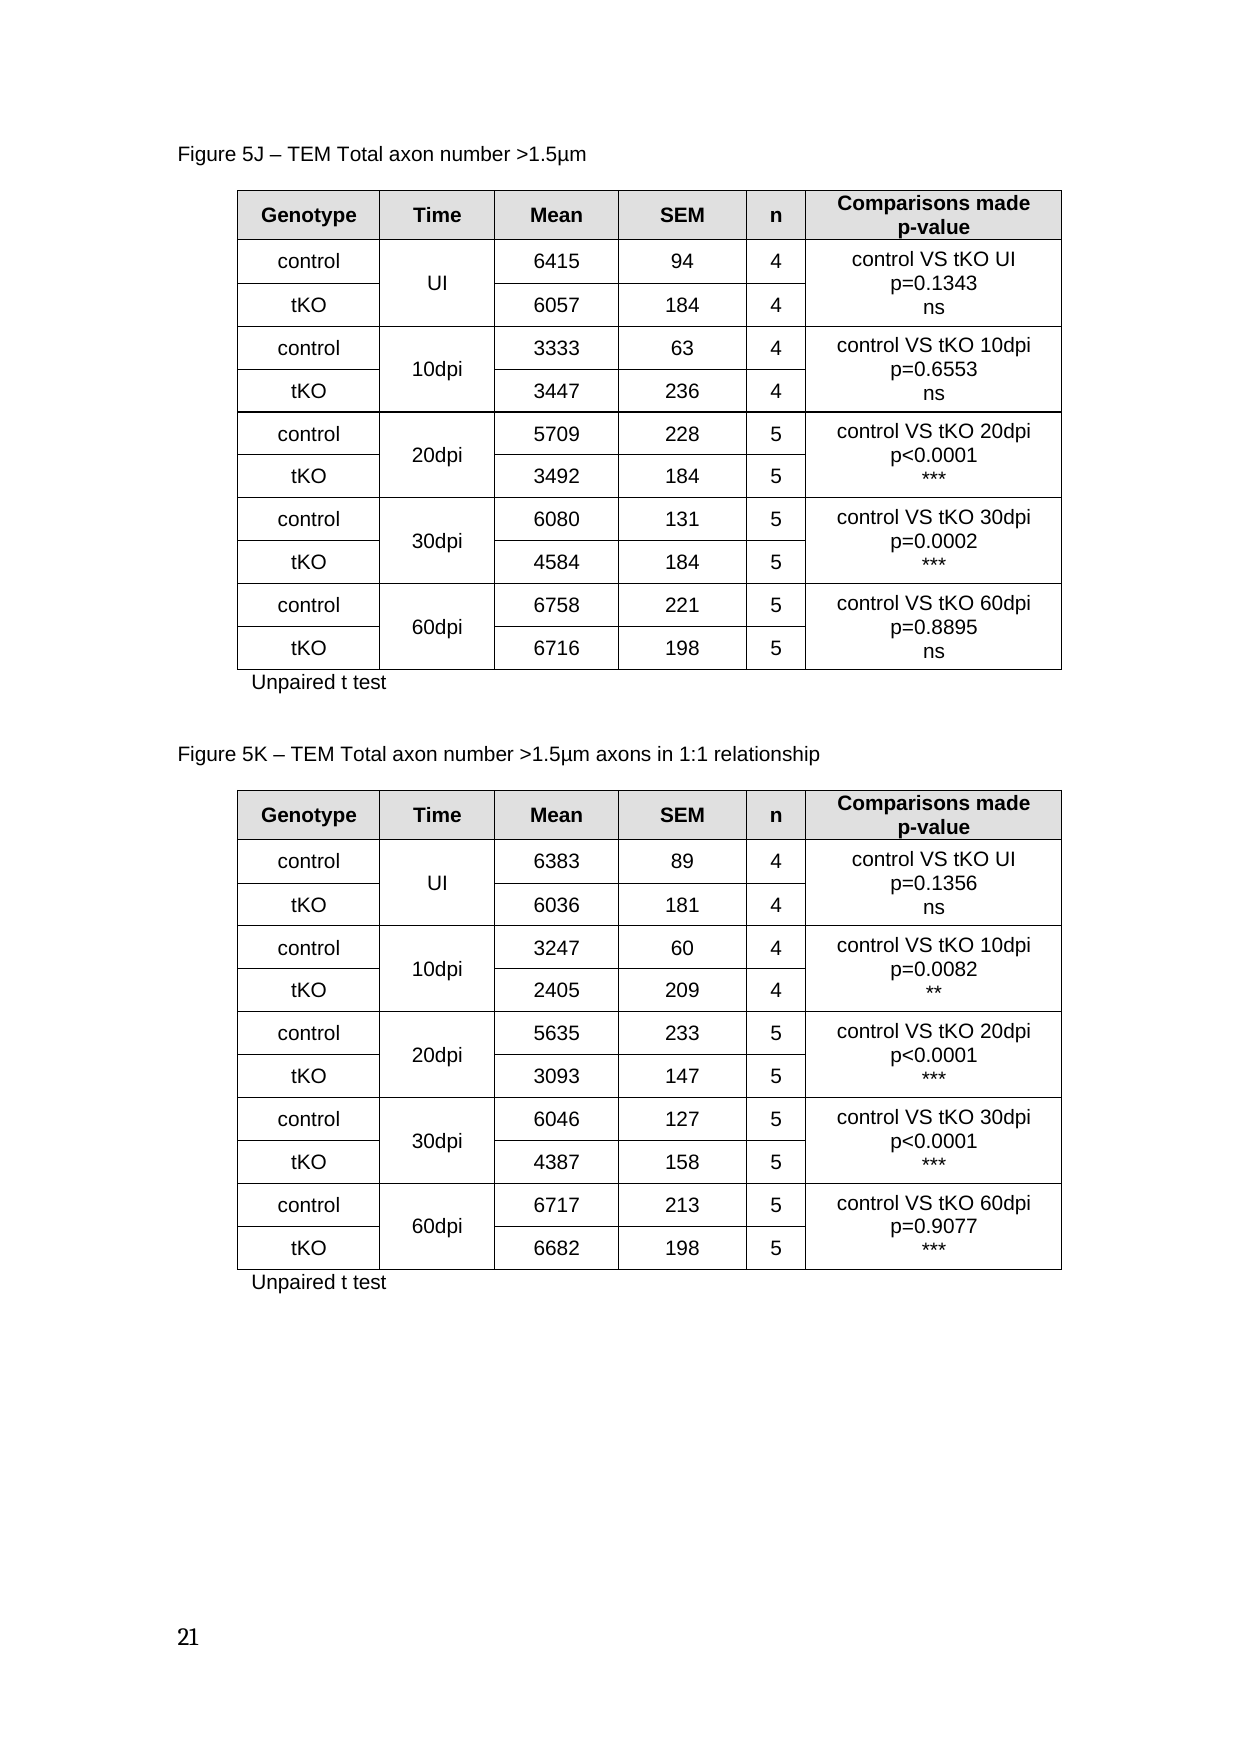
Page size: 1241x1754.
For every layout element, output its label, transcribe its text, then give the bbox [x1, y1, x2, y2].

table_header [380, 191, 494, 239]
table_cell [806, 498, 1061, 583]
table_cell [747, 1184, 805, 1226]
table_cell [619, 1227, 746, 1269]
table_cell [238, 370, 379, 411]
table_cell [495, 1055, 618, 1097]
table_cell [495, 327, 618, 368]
text Unpaired t test [177, 1270, 1063, 1294]
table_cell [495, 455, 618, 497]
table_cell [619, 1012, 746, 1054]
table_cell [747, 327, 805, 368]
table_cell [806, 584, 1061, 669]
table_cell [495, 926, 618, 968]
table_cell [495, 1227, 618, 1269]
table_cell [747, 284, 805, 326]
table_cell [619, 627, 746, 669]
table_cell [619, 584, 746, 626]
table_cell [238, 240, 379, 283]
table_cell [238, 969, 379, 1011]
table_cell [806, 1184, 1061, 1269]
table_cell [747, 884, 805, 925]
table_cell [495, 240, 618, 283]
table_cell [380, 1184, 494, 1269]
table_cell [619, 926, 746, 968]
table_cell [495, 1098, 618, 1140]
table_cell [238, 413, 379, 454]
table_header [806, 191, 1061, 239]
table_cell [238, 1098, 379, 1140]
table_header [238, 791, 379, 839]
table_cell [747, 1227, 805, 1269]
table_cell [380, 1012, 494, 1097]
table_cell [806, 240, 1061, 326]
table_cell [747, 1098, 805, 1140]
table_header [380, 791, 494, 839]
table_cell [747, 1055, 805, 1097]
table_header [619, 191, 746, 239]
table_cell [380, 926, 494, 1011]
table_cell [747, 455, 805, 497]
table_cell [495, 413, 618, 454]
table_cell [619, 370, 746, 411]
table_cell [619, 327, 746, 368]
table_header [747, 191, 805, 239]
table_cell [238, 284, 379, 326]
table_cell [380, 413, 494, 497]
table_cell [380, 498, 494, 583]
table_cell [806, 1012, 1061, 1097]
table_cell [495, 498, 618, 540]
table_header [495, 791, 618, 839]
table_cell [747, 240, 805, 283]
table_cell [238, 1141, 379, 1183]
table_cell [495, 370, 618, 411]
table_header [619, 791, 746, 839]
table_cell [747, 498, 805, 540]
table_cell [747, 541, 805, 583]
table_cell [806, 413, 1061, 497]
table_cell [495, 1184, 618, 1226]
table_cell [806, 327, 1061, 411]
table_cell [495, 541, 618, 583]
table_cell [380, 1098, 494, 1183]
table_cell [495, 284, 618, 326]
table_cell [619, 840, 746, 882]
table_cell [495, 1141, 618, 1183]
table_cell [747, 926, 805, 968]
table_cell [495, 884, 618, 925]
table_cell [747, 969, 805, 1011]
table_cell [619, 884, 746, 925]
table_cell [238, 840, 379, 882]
text Figure 5K – TEM Total axon number >1.5µm axons in 1:1 relationship [177, 742, 1063, 766]
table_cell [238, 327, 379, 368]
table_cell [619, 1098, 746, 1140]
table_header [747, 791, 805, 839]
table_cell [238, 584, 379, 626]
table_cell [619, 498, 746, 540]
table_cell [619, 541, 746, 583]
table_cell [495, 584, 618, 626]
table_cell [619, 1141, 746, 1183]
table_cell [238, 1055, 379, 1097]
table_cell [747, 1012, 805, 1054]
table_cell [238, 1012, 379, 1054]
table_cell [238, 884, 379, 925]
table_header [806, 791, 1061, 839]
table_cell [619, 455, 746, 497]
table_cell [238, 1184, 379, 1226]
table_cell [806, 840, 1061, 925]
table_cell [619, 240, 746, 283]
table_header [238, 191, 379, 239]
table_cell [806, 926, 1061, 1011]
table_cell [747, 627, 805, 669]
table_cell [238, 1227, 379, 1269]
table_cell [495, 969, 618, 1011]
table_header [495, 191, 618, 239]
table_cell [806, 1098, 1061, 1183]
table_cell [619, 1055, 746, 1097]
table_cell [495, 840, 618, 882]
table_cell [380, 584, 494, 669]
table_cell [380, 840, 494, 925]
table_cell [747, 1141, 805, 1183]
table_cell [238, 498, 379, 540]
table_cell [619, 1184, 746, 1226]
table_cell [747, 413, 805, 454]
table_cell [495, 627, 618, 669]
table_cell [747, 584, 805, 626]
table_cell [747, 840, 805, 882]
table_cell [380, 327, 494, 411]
text Figure 5J – TEM Total axon number >1.5µm [177, 142, 1063, 166]
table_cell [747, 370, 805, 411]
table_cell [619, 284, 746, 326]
text Unpaired t test [177, 670, 1063, 694]
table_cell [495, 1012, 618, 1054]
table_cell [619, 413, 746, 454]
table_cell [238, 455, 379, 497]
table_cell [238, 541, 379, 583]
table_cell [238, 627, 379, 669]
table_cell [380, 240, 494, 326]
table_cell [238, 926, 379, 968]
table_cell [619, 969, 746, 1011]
